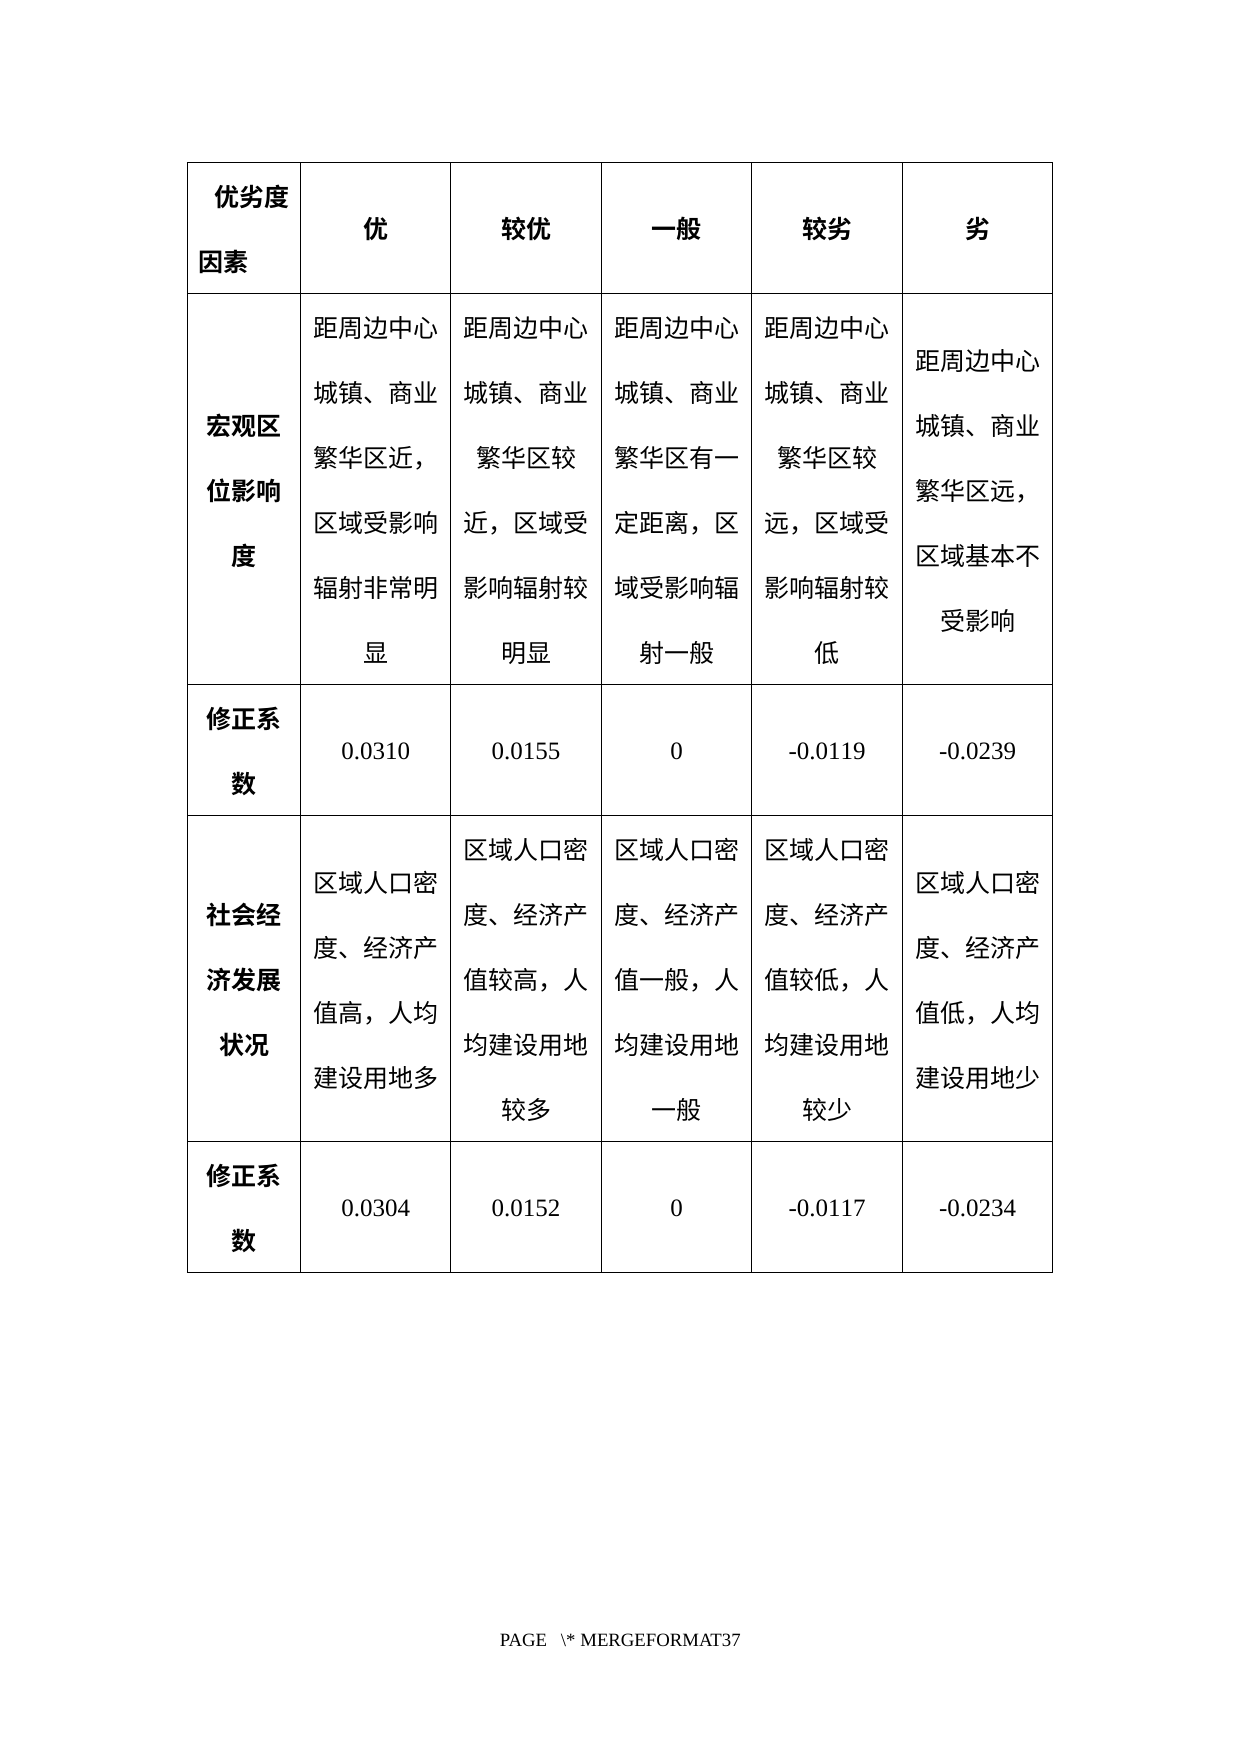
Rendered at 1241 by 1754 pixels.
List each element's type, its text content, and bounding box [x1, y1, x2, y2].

table_header 优 [301, 163, 450, 293]
table_cell 0 [602, 685, 751, 815]
table_cell 距周边中心城镇、商业繁华区较远，区域受影响辐射较低 [752, 294, 902, 684]
table_cell 0.0304 [301, 1142, 450, 1272]
table_cell 修正系数 [188, 1142, 300, 1272]
table_cell 区域人口密度、经济产值高，人均建设用地多 [301, 816, 450, 1141]
table_cell 0.0152 [451, 1142, 601, 1272]
table_header 一般 [602, 163, 751, 293]
table_cell 0.0155 [451, 685, 601, 815]
table_cell -0.0234 [903, 1142, 1052, 1272]
table_cell -0.0117 [752, 1142, 902, 1272]
table_cell 0.0310 [301, 685, 450, 815]
table_cell 距周边中心城镇、商业繁华区有一定距离，区域受影响辐射一般 [602, 294, 751, 684]
table_header 劣 [903, 163, 1052, 293]
table_cell 区域人口密度、经济产值一般，人均建设用地一般 [602, 816, 751, 1141]
table_cell -0.0239 [903, 685, 1052, 815]
table_cell 宏观区位影响度 [188, 294, 300, 684]
table_header 较优 [451, 163, 601, 293]
table_header 较劣 [752, 163, 902, 293]
table_cell 修正系数 [188, 685, 300, 815]
table_cell 距周边中心城镇、商业繁华区较近，区域受影响辐射较明显 [451, 294, 601, 684]
table_cell -0.0119 [752, 685, 902, 815]
table_cell 社会经济发展状况 [188, 816, 300, 1141]
table_cell 区域人口密度、经济产值低，人均建设用地少 [903, 816, 1052, 1141]
table_cell 距周边中心城镇、商业繁华区远，区域基本不受影响 [903, 294, 1052, 684]
table_header 优劣度 因素 [188, 163, 300, 293]
table_cell 区域人口密度、经济产值较高，人均建设用地较多 [451, 816, 601, 1141]
table_cell 距周边中心城镇、商业繁华区近，区域受影响辐射非常明显 [301, 294, 450, 684]
table_cell 区域人口密度、经济产值较低，人均建设用地较少 [752, 816, 902, 1141]
table_cell 0 [602, 1142, 751, 1272]
